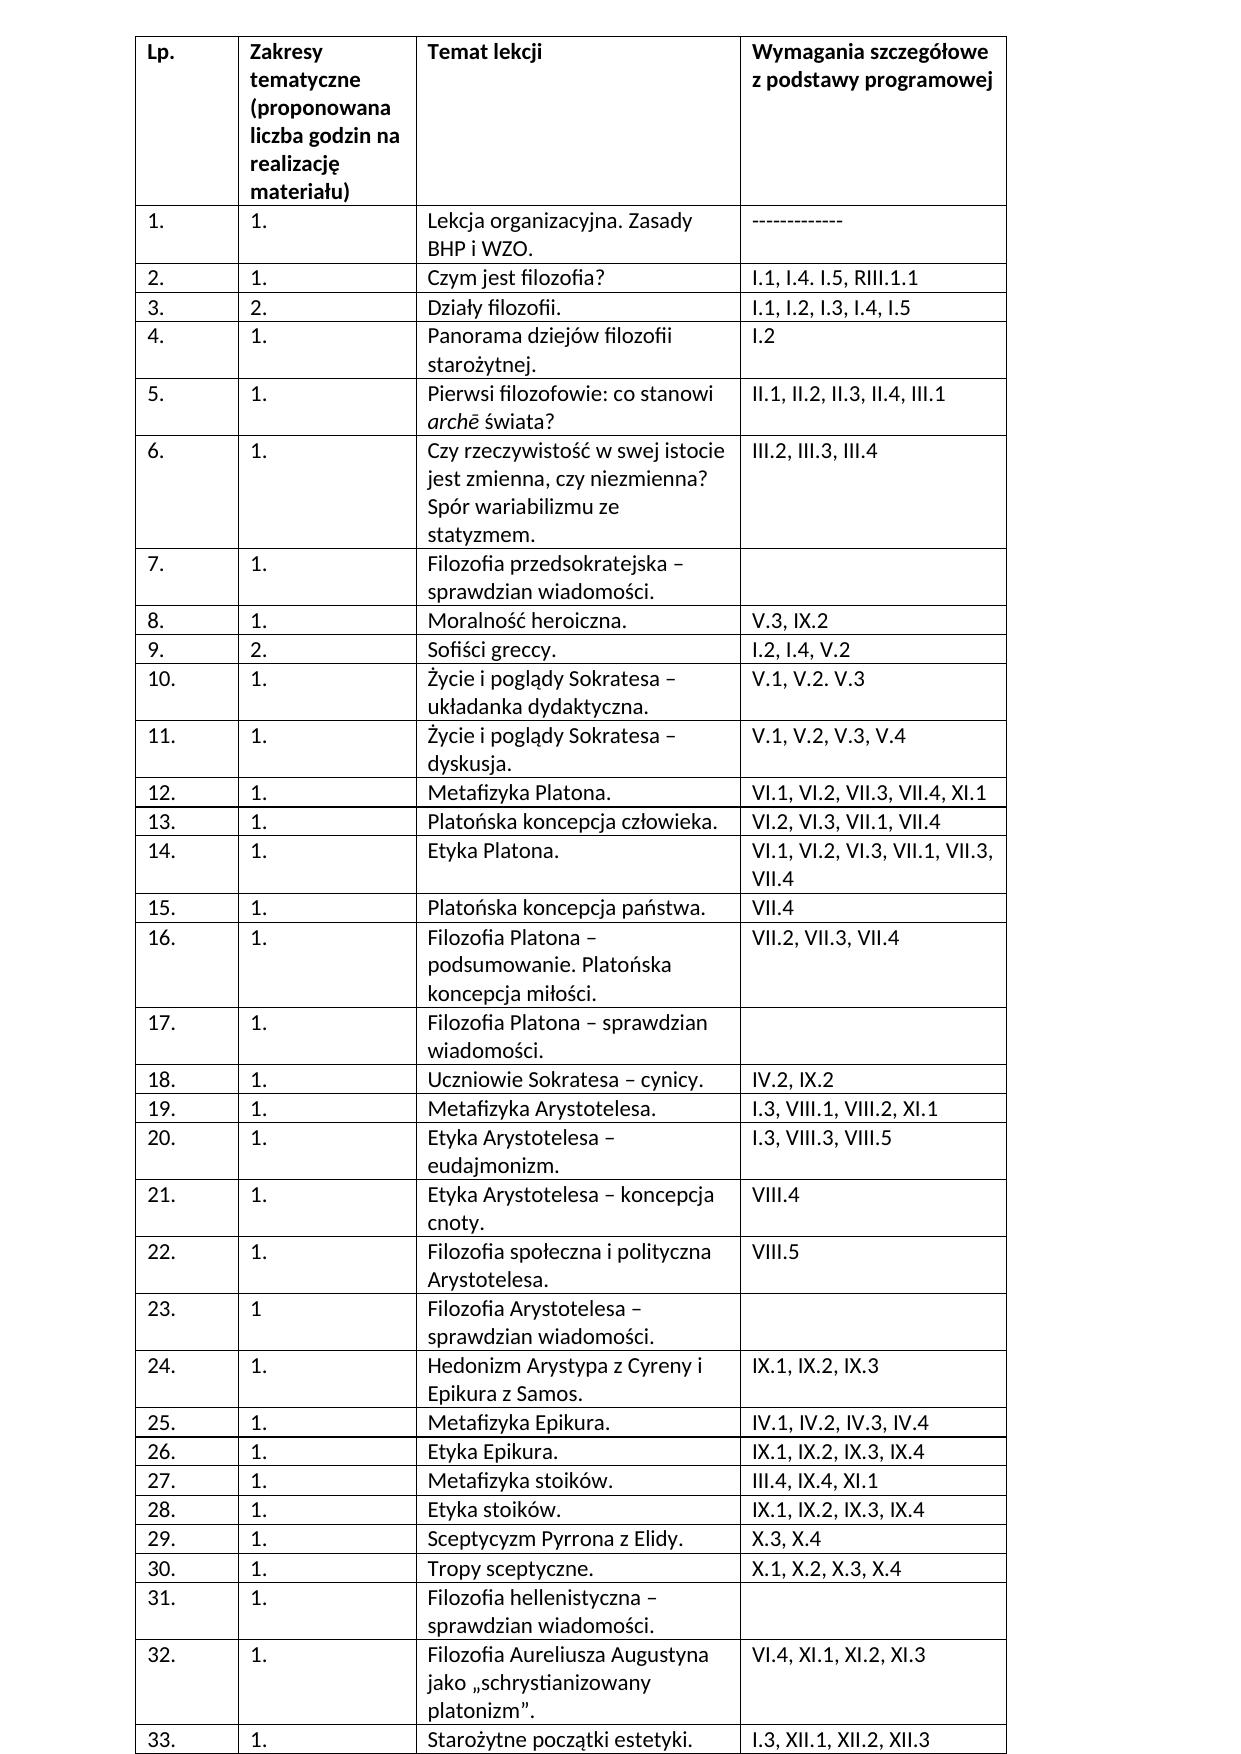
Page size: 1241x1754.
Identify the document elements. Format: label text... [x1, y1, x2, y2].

table_cell [741, 1294, 1006, 1350]
table_cell I.2 [741, 322, 1006, 378]
table_cell VI.1, VI.2, VI.3, VII.1, VII.3, VII.4 [741, 836, 1006, 892]
table_cell 1. [239, 664, 416, 720]
table_cell 4. [136, 322, 238, 378]
table_cell VI.1, VI.2, VII.3, VII.4, XI.1 [741, 778, 1006, 806]
table_cell ------------- [741, 206, 1006, 262]
table_cell VII.4 [741, 894, 1006, 922]
table_cell Platońska koncepcja państwa. [417, 894, 740, 922]
table_cell 1. [239, 1583, 416, 1639]
table_cell VI.2, VI.3, VII.1, VII.4 [741, 808, 1006, 835]
table_cell 1. [239, 1438, 416, 1465]
table_cell 20. [136, 1123, 238, 1179]
table_cell VII.2, VII.3, VII.4 [741, 923, 1006, 1007]
table_cell IX.1, IX.2, IX.3 [741, 1351, 1006, 1407]
table_cell 31. [136, 1583, 238, 1639]
table_cell 1. [239, 1640, 416, 1724]
table_cell [741, 1008, 1006, 1064]
table_cell [741, 1583, 1006, 1639]
table_cell 1. [239, 1008, 416, 1064]
table_cell 22. [136, 1237, 238, 1293]
table_cell Pierwsi filozofowie: co stanowi archē świata? [417, 379, 740, 435]
table_header Wymagania szczegółowe z podstawy programowej [741, 37, 1006, 205]
table_cell 11. [136, 721, 238, 777]
table_cell VIII.4 [741, 1180, 1006, 1236]
table_cell Sofiści greccy. [417, 635, 740, 663]
table_cell Filozofia Arystotelesa – sprawdzian wiadomości. [417, 1294, 740, 1350]
table_cell 1. [239, 1725, 416, 1753]
table_cell 28. [136, 1496, 238, 1523]
table_cell VI.4, XI.1, XI.2, XI.3 [741, 1640, 1006, 1724]
table_cell Etyka Platona. [417, 836, 740, 892]
table_cell 1. [239, 1554, 416, 1582]
table_cell Filozofia Platona – sprawdzian wiadomości. [417, 1008, 740, 1064]
table_cell Etyka Arystotelesa – eudajmonizm. [417, 1123, 740, 1179]
table_cell 1. [239, 322, 416, 378]
table_cell 13. [136, 808, 238, 835]
table_cell 1. [239, 1496, 416, 1523]
table_cell Życie i poglądy Sokratesa – dyskusja. [417, 721, 740, 777]
table_cell IX.1, IX.2, IX.3, IX.4 [741, 1496, 1006, 1523]
table_cell 1. [239, 836, 416, 892]
table_cell 1. [136, 206, 238, 262]
table_cell 1. [239, 1237, 416, 1293]
table_cell 25. [136, 1408, 238, 1436]
table_cell Uczniowie Sokratesa – cynicy. [417, 1065, 740, 1093]
table_cell 18. [136, 1065, 238, 1093]
table_cell VIII.5 [741, 1237, 1006, 1293]
table_cell 1. [239, 808, 416, 835]
table_cell 1. [239, 264, 416, 292]
table_cell 19. [136, 1094, 238, 1122]
table_cell 1. [239, 1351, 416, 1407]
table_cell Filozofia Platona – podsumowanie. Platońska koncepcja miłości. [417, 923, 740, 1007]
table_cell 24. [136, 1351, 238, 1407]
table_cell 1. [239, 606, 416, 634]
table_cell I.2, I.4, V.2 [741, 635, 1006, 663]
table_cell I.3, VIII.1, VIII.2, XI.1 [741, 1094, 1006, 1122]
table_cell 1. [239, 778, 416, 806]
table_cell 15. [136, 894, 238, 922]
table_cell 17. [136, 1008, 238, 1064]
table_header Temat lekcji [417, 37, 740, 205]
table_cell Działy filozofii. [417, 293, 740, 321]
table_cell 26. [136, 1438, 238, 1465]
table_cell 10. [136, 664, 238, 720]
table_cell 1. [239, 1065, 416, 1093]
table_cell Metafizyka Arystotelesa. [417, 1094, 740, 1122]
table_header Zakresy tematyczne (proponowana liczba godzin na realizację materiału) [239, 37, 416, 205]
table_cell III.4, IX.4, XI.1 [741, 1466, 1006, 1494]
table_cell 29. [136, 1525, 238, 1553]
table_cell 27. [136, 1466, 238, 1494]
table_cell Tropy sceptyczne. [417, 1554, 740, 1582]
table_cell I.1, I.2, I.3, I.4, I.5 [741, 293, 1006, 321]
table_cell V.3, IX.2 [741, 606, 1006, 634]
table_cell Hedonizm Arystypa z Cyreny i Epikura z Samos. [417, 1351, 740, 1407]
table_cell 3. [136, 293, 238, 321]
table_cell V.1, V.2. V.3 [741, 664, 1006, 720]
table_cell Starożytne początki estetyki. [417, 1725, 740, 1753]
table_cell 7. [136, 549, 238, 605]
table_cell 14. [136, 836, 238, 892]
table_cell 1. [239, 923, 416, 1007]
table_cell 2. [239, 635, 416, 663]
table_cell 1. [239, 379, 416, 435]
table_cell Panorama dziejów filozofii starożytnej. [417, 322, 740, 378]
table_cell 1. [239, 1525, 416, 1553]
table_cell Metafizyka Epikura. [417, 1408, 740, 1436]
table_cell Filozofia hellenistyczna – sprawdzian wiadomości. [417, 1583, 740, 1639]
table_cell 1. [239, 1123, 416, 1179]
table_cell I.1, I.4. I.5, RIII.1.1 [741, 264, 1006, 292]
table_cell Etyka Arystotelesa – koncepcja cnoty. [417, 1180, 740, 1236]
table_cell 8. [136, 606, 238, 634]
table_cell 12. [136, 778, 238, 806]
table_cell 5. [136, 379, 238, 435]
table_cell Etyka Epikura. [417, 1438, 740, 1465]
table_cell IX.1, IX.2, IX.3, IX.4 [741, 1438, 1006, 1465]
table_header Lp. [136, 37, 238, 205]
table_cell Czy rzeczywistość w swej istocie jest zmienna, czy niezmienna? Spór wariabilizmu ze statyzmem. [417, 436, 740, 548]
table_cell I.3, VIII.3, VIII.5 [741, 1123, 1006, 1179]
table_cell I.3, XII.1, XII.2, XII.3 [741, 1725, 1006, 1753]
table_cell Czym jest filozofia? [417, 264, 740, 292]
table_cell 1. [239, 1408, 416, 1436]
table_cell 33. [136, 1725, 238, 1753]
table_cell 1 [239, 1294, 416, 1350]
table_cell 1. [239, 1094, 416, 1122]
table_cell Filozofia społeczna i polityczna Arystotelesa. [417, 1237, 740, 1293]
table_cell 2. [239, 293, 416, 321]
table_cell Etyka stoików. [417, 1496, 740, 1523]
table_cell [741, 549, 1006, 605]
table_cell 1. [239, 436, 416, 548]
table_cell 1. [239, 549, 416, 605]
table_cell 9. [136, 635, 238, 663]
table_cell 6. [136, 436, 238, 548]
table_cell Platońska koncepcja człowieka. [417, 808, 740, 835]
table_cell Moralność heroiczna. [417, 606, 740, 634]
table_cell 1. [239, 1180, 416, 1236]
table_cell X.1, X.2, X.3, X.4 [741, 1554, 1006, 1582]
table_cell 30. [136, 1554, 238, 1582]
table_cell X.3, X.4 [741, 1525, 1006, 1553]
table_cell 21. [136, 1180, 238, 1236]
table_cell IV.2, IX.2 [741, 1065, 1006, 1093]
table_cell 1. [239, 1466, 416, 1494]
table_cell Metafizyka Platona. [417, 778, 740, 806]
table_cell IV.1, IV.2, IV.3, IV.4 [741, 1408, 1006, 1436]
table_cell Metafizyka stoików. [417, 1466, 740, 1494]
table_cell 1. [239, 721, 416, 777]
table_cell 23. [136, 1294, 238, 1350]
table_cell 2. [136, 264, 238, 292]
table_cell Filozofia przedsokratejska – sprawdzian wiadomości. [417, 549, 740, 605]
table_cell 32. [136, 1640, 238, 1724]
table_cell Sceptycyzm Pyrrona z Elidy. [417, 1525, 740, 1553]
table_cell V.1, V.2, V.3, V.4 [741, 721, 1006, 777]
table_cell Lekcja organizacyjna. Zasady BHP i WZO. [417, 206, 740, 262]
table_cell 1. [239, 206, 416, 262]
table_cell II.1, II.2, II.3, II.4, III.1 [741, 379, 1006, 435]
table_cell 16. [136, 923, 238, 1007]
table_cell Życie i poglądy Sokratesa – układanka dydaktyczna. [417, 664, 740, 720]
table_cell Filozofia Aureliusza Augustyna jako „schrystianizowany platonizm”. [417, 1640, 740, 1724]
table_cell III.2, III.3, III.4 [741, 436, 1006, 548]
table_cell 1. [239, 894, 416, 922]
